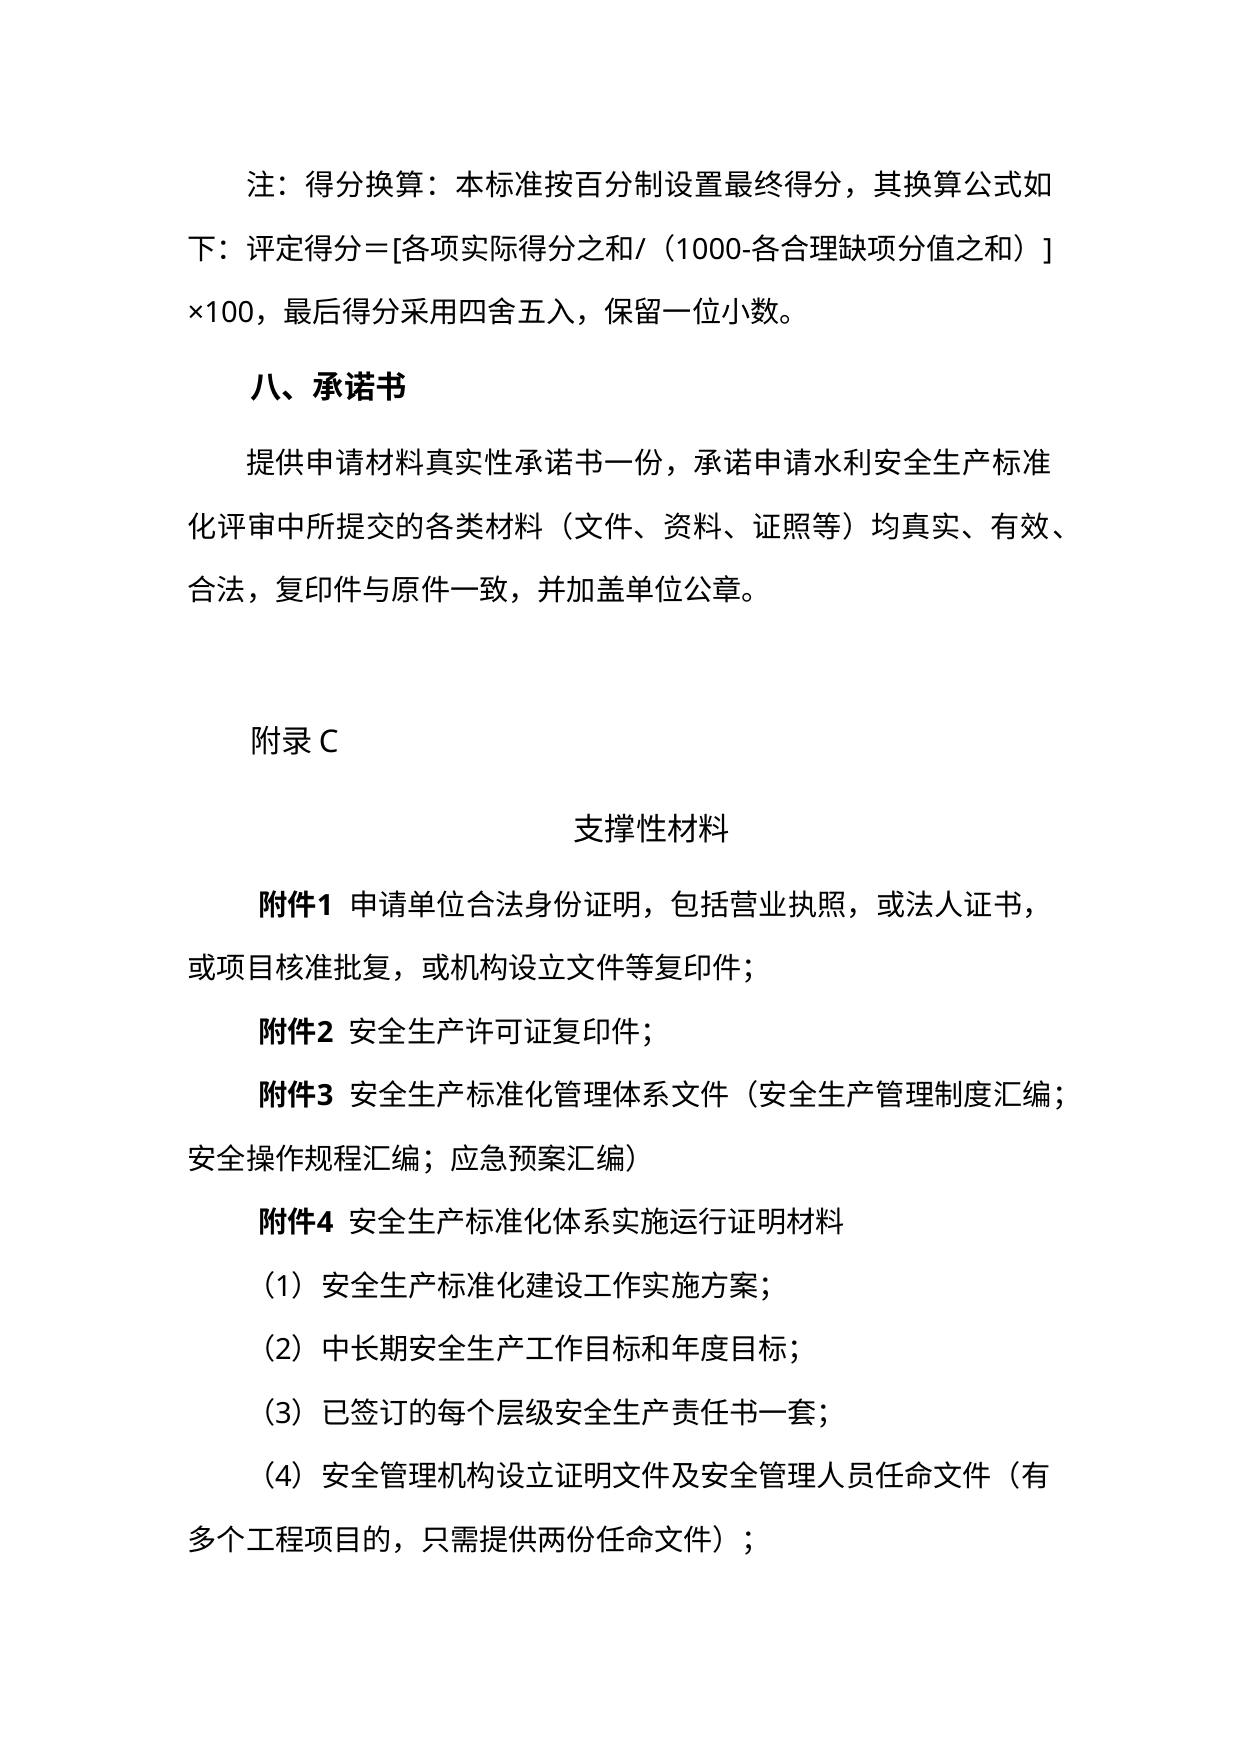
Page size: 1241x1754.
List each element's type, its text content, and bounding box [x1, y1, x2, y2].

text 支撑性材料 [187, 794, 1053, 859]
text （4）安全管理机构设立证明文件及安全管理人员任命文件（有多个工程项目的，只需提供两份任命文件）； [187, 1453, 1053, 1559]
list 安全生产标准化体系实施运行证明材料 [187, 1199, 1053, 1241]
text 附录C [187, 706, 1053, 771]
text 注：得分换算：本标准按百分制设置最终得分，其换算公式如下：评定得分＝[各项实际得分之和/（1000-各合理缺项分值之和）]×100，最后得分采用四舍五入，保留一位小数。 [187, 162, 1053, 331]
text 提供申请材料真实性承诺书一份，承诺申请水利安全生产标准化评审中所提交的各类材料（文件、资料、证照等）均真实、有效、合法，复印件与原件一致，并加盖单位公章。 [187, 440, 1053, 609]
list 申请单位合法身份证明，包括营业执照，或法人证书，或项目核准批复，或机构设立文件等复印件； [187, 881, 1053, 987]
text （3）已签订的每个层级安全生产责任书一套； [246, 1389, 1053, 1432]
list 安全生产许可证复印件； [187, 1008, 1053, 1051]
list 安全生产标准化管理体系文件（安全生产管理制度汇编；安全操作规程汇编；应急预案汇编） [187, 1072, 1053, 1178]
text （1）安全生产标准化建设工作实施方案； [246, 1262, 1053, 1305]
text 八、承诺书 [187, 352, 1053, 417]
text （2）中长期安全生产工作目标和年度目标； [246, 1326, 1053, 1368]
